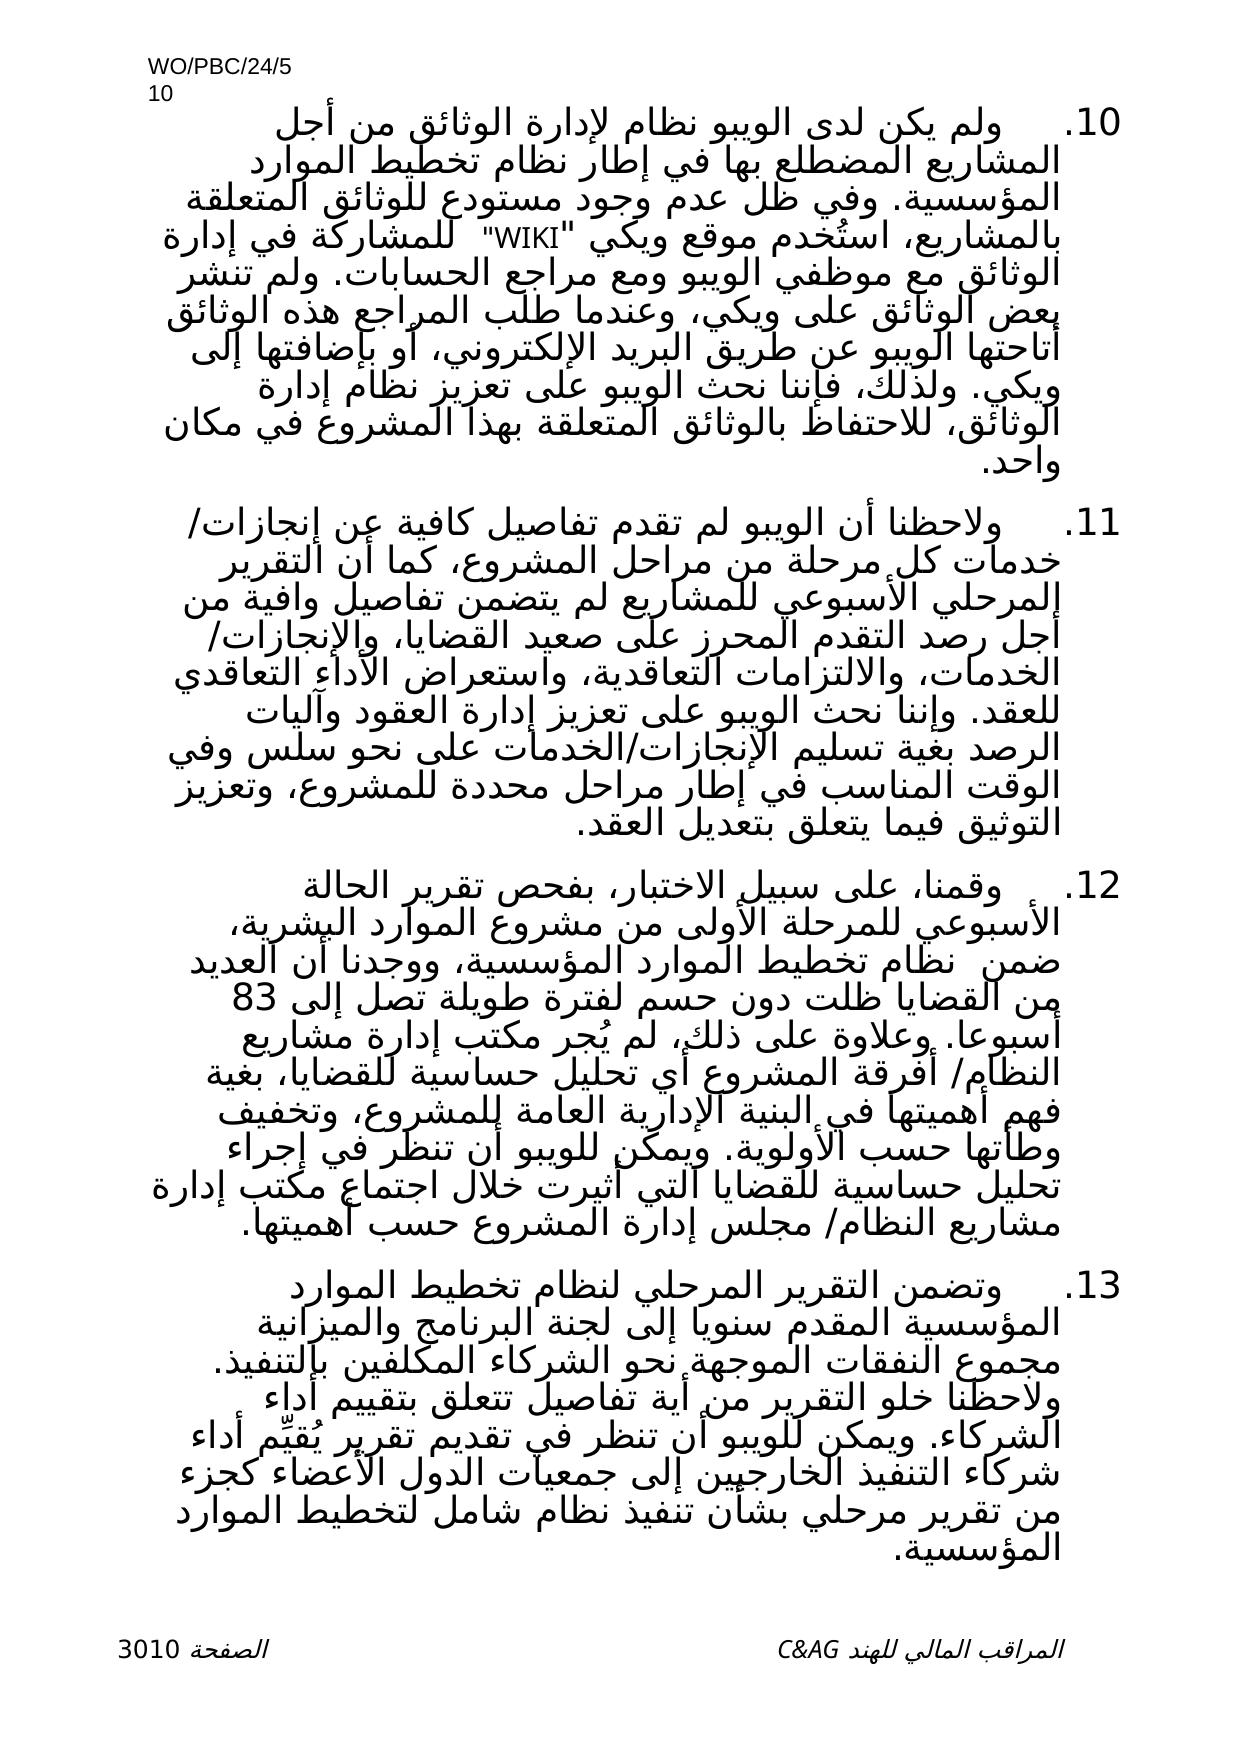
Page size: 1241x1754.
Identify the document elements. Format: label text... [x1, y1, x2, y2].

list ولاحظنا أن الويبو لم تقدم تفاصيل كافية عن إنجازات/ خدمات كل مرحلة من مراحل المشروع، كما أن التقرير المرحلي الأسبوعي للمشاريع لم يتضمن تفاصيل وافية من أجل رصد التقدم المحرز على صعيد القضايا، والإنجازات/ الخدمات، والالتزامات التعاقدية، واستعراض الأداء التعاقدي للعقد. وإننا نحث الويبو على تعزيز إدارة العقود وآليات الرصد بغية تسليم الإنجازات/الخدمات على نحو سلس وفي الوقت المناسب في إطار مراحل محددة للمشروع، وتعزيز التوثيق فيما يتعلق بتعديل العقد. [148, 506, 1063, 843]
list ولم يكن لدى الويبو نظام لإدارة الوثائق من أجل المشاريع المضطلع بها في إطار نظام تخطيط الموارد المؤسسية. وفي ظل عدم وجود مستودع للوثائق المتعلقة بالمشاريع، استُخدم موقع ويكي "WIKI" للمشاركة في إدارة الوثائق مع موظفي الويبو ومع مراجع الحسابات. ولم تنشر بعض الوثائق على ويكي، وعندما طلب المراجع هذه الوثائق أتاحتها الويبو عن طريق البريد الإلكتروني، أو بإضافتها إلى ويكي. ولذلك، فإننا نحث الويبو على تعزيز نظام إدارة الوثائق، للاحتفاظ بالوثائق المتعلقة بهذا المشروع في مكان واحد. [148, 106, 1063, 481]
list وقمنا، على سبيل الاختبار، بفحص تقرير الحالة الأسبوعي للمرحلة الأولى من مشروع الموارد البشرية، ضمن نظام تخطيط الموارد المؤسسية، ووجدنا أن العديد من القضايا ظلت دون حسم لفترة طويلة تصل إلى 83 أسبوعا. وعلاوة على ذلك، لم يُجر مكتب إدارة مشاريع النظام/ أفرقة المشروع أي تحليل حساسية للقضايا، بغية فهم أهميتها في البنية الإدارية العامة للمشروع، وتخفيف وطأتها حسب الأولوية. ويمكن للويبو أن تنظر في إجراء تحليل حساسية للقضايا التي أثيرت خلال اجتماع مكتب إدارة مشاريع النظام/ مجلس إدارة المشروع حسب أهميتها. [148, 868, 1063, 1243]
list وتضمن التقرير المرحلي لنظام تخطيط الموارد المؤسسية المقدم سنويا إلى لجنة البرنامج والميزانية مجموع النفقات الموجهة نحو الشركاء المكلفين بالتنفيذ. ولاحظنا خلو التقرير من أية تفاصيل تتعلق بتقييم أداء الشركاء. ويمكن للويبو أن تنظر في تقديم تقرير يُقيِّم أداء شركاء التنفيذ الخارجيين إلى جمعيات الدول الأعضاء كجزء من تقرير مرحلي بشأن تنفيذ نظام شامل لتخطيط الموارد المؤسسية. [148, 1268, 1063, 1568]
